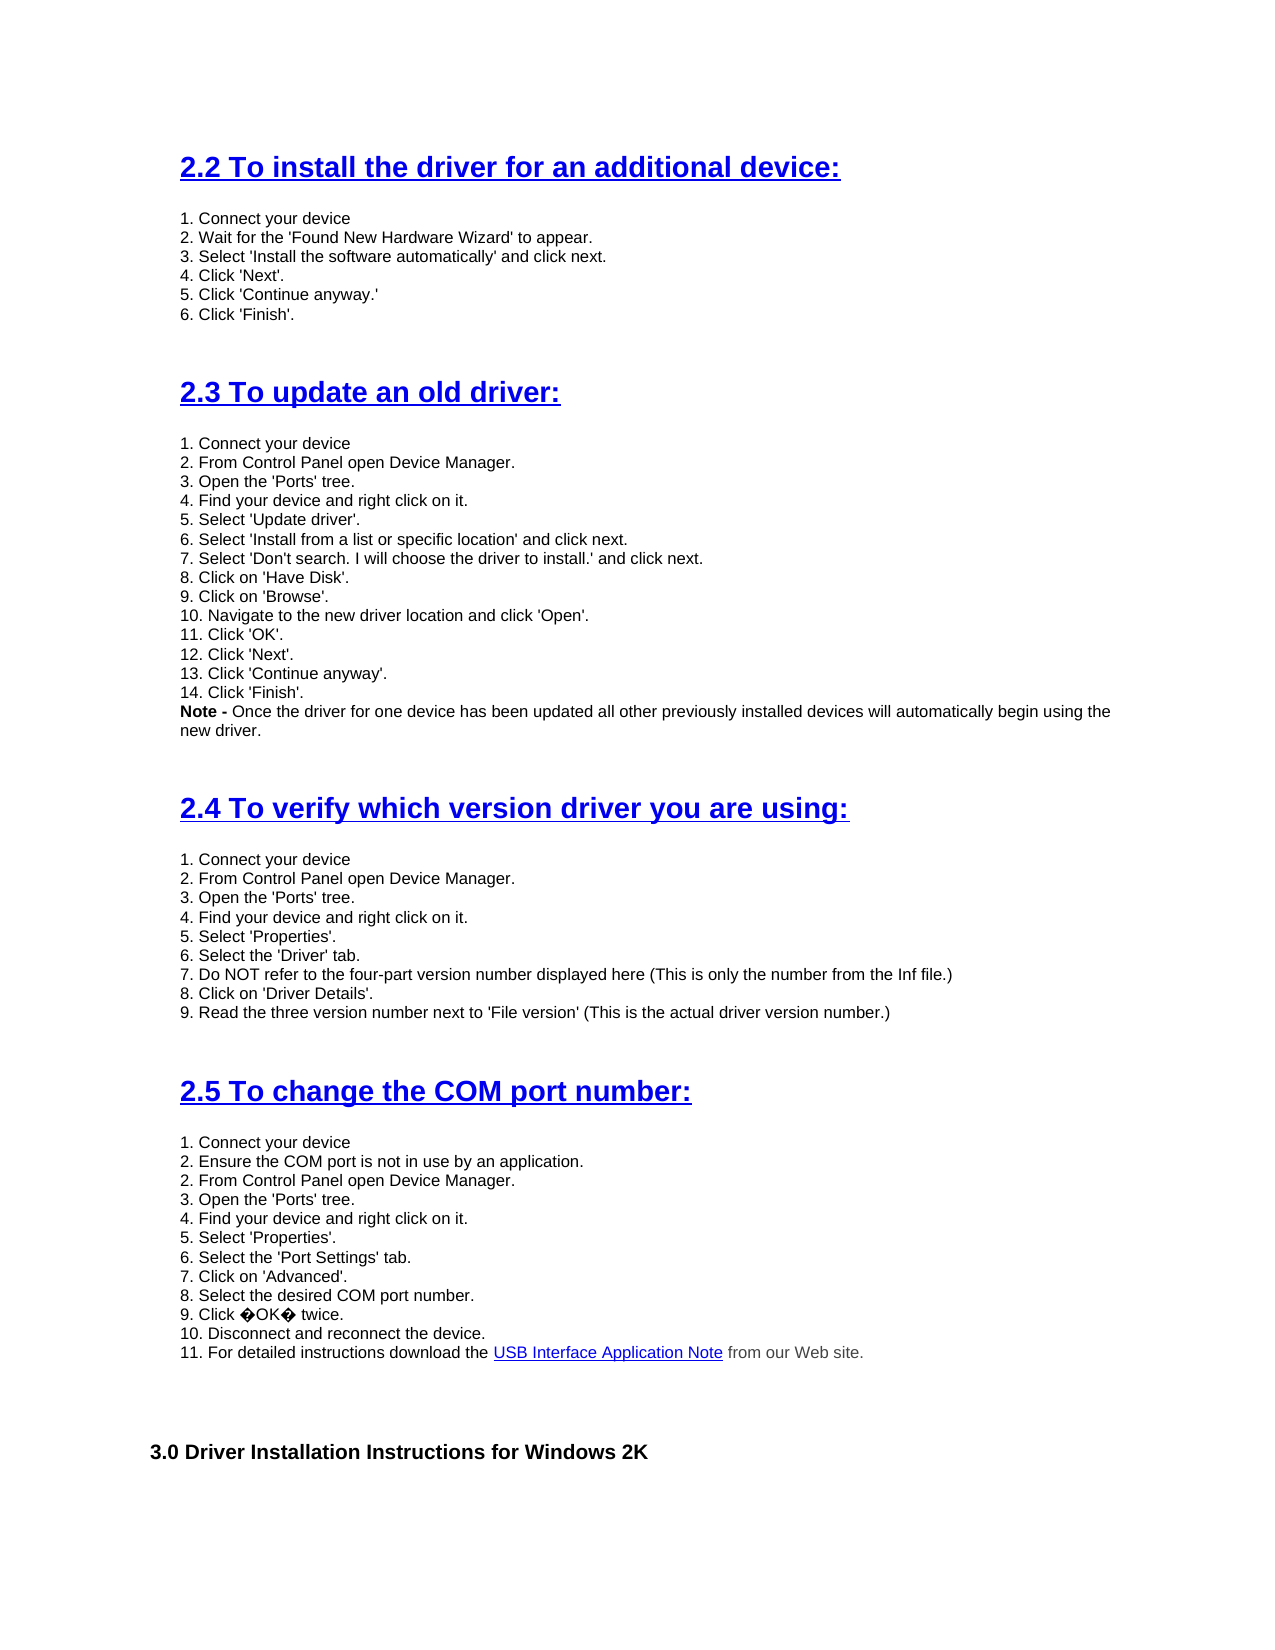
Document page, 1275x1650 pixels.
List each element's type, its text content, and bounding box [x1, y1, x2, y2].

text 11. For detailed instructions download the USB Interface Application Note from our Web site. [180, 1343, 1125, 1362]
text 9. Click �OK� twice. [180, 1305, 1125, 1324]
text 9. Read the three version number next to 'File version' (This is the actual driver version number.) [180, 1003, 1125, 1022]
text 5. Select 'Update driver'. [180, 510, 1125, 529]
text 8. Click on 'Driver Details'. [180, 984, 1125, 1003]
subtitle 2.5 To change the COM port number: [180, 1074, 1125, 1107]
text 6. Select the 'Port Settings' tab. [180, 1247, 1125, 1267]
text 3. Open the 'Ports' tree. [180, 472, 1125, 491]
subtitle 3.0 Driver Installation Instructions for Windows 2K [150, 1440, 1125, 1464]
text 8. Click on 'Have Disk'. [180, 568, 1125, 587]
subtitle 2.4 To verify which version driver you are using: [180, 791, 1125, 825]
text 2. From Control Panel open Device Manager. [180, 453, 1125, 472]
text Note - Once the driver for one device has been updated all other previously installed devices will automatically begin using the new driver. [180, 702, 1125, 740]
text 7. Select 'Don't search. I will choose the driver to install.' and click next. [180, 548, 1125, 568]
text 8. Select the desired COM port number. [180, 1286, 1125, 1305]
text 4. Click 'Next'. [180, 266, 1125, 285]
text 9. Click on 'Browse'. [180, 587, 1125, 606]
subtitle 2.3 To update an old driver: [180, 375, 1125, 408]
text 12. Click 'Next'. [180, 644, 1125, 663]
text 7. Click on 'Advanced'. [180, 1267, 1125, 1286]
text 4. Find your device and right click on it. [180, 907, 1125, 927]
text 2. Wait for the 'Found New Hardware Wizard' to appear. [180, 228, 1125, 247]
text 5. Click 'Continue anyway.' [180, 285, 1125, 304]
text 1. Connect your device [180, 850, 1125, 869]
text 1. Connect your device [180, 1132, 1125, 1152]
text 2. Ensure the COM port is not in use by an application. [180, 1152, 1125, 1171]
text 11. Click 'OK'. [180, 625, 1125, 644]
text 6. Select 'Install from a list or specific location' and click next. [180, 529, 1125, 548]
text 3. Open the 'Ports' tree. [180, 888, 1125, 907]
text 5. Select 'Properties'. [180, 927, 1125, 946]
text 6. Click 'Finish'. [180, 304, 1125, 323]
text 4. Find your device and right click on it. [180, 1209, 1125, 1228]
text 5. Select 'Properties'. [180, 1228, 1125, 1247]
text 1. Connect your device [180, 433, 1125, 453]
text 14. Click 'Finish'. [180, 683, 1125, 702]
text 10. Navigate to the new driver location and click 'Open'. [180, 606, 1125, 625]
text 4. Find your device and right click on it. [180, 491, 1125, 510]
text 10. Disconnect and reconnect the device. [180, 1324, 1125, 1343]
text 1. Connect your device [180, 208, 1125, 228]
text 3. Select 'Install the software automatically' and click next. [180, 247, 1125, 266]
subtitle 2.2 To install the driver for an additional device: [180, 150, 1125, 183]
text 2. From Control Panel open Device Manager. [180, 1171, 1125, 1190]
text 3. Open the 'Ports' tree. [180, 1190, 1125, 1209]
text 2. From Control Panel open Device Manager. [180, 869, 1125, 888]
text 7. Do NOT refer to the four-part version number displayed here (This is only the number from the Inf file.) [180, 965, 1125, 984]
text 6. Select the 'Driver' tab. [180, 946, 1125, 965]
text 13. Click 'Continue anyway'. [180, 663, 1125, 683]
